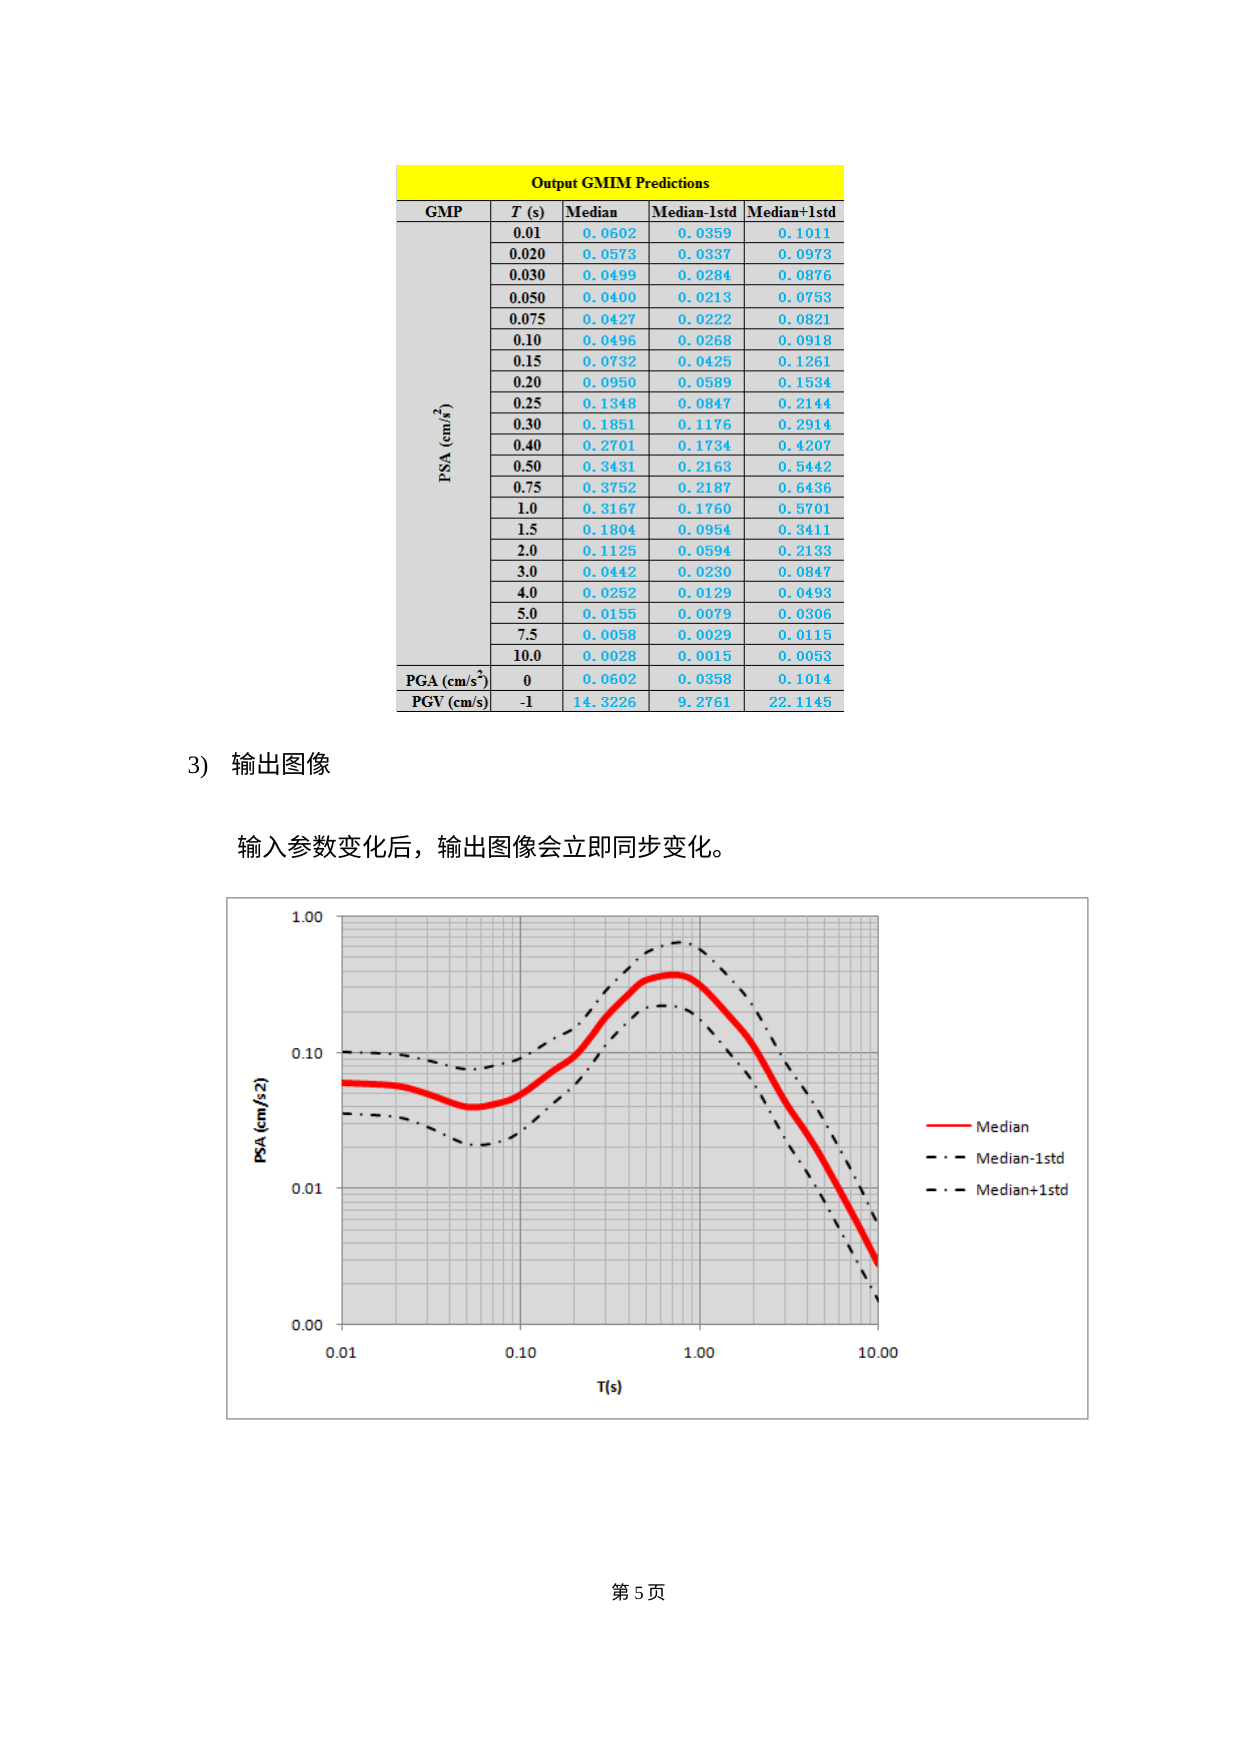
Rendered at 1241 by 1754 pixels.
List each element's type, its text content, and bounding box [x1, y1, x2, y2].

picture [225, 896, 1090, 1421]
list 输入参数变化后，输出图像会立即同步变化。 [187, 813, 1053, 878]
picture [396, 165, 844, 712]
list 输出图像 [187, 730, 1053, 795]
